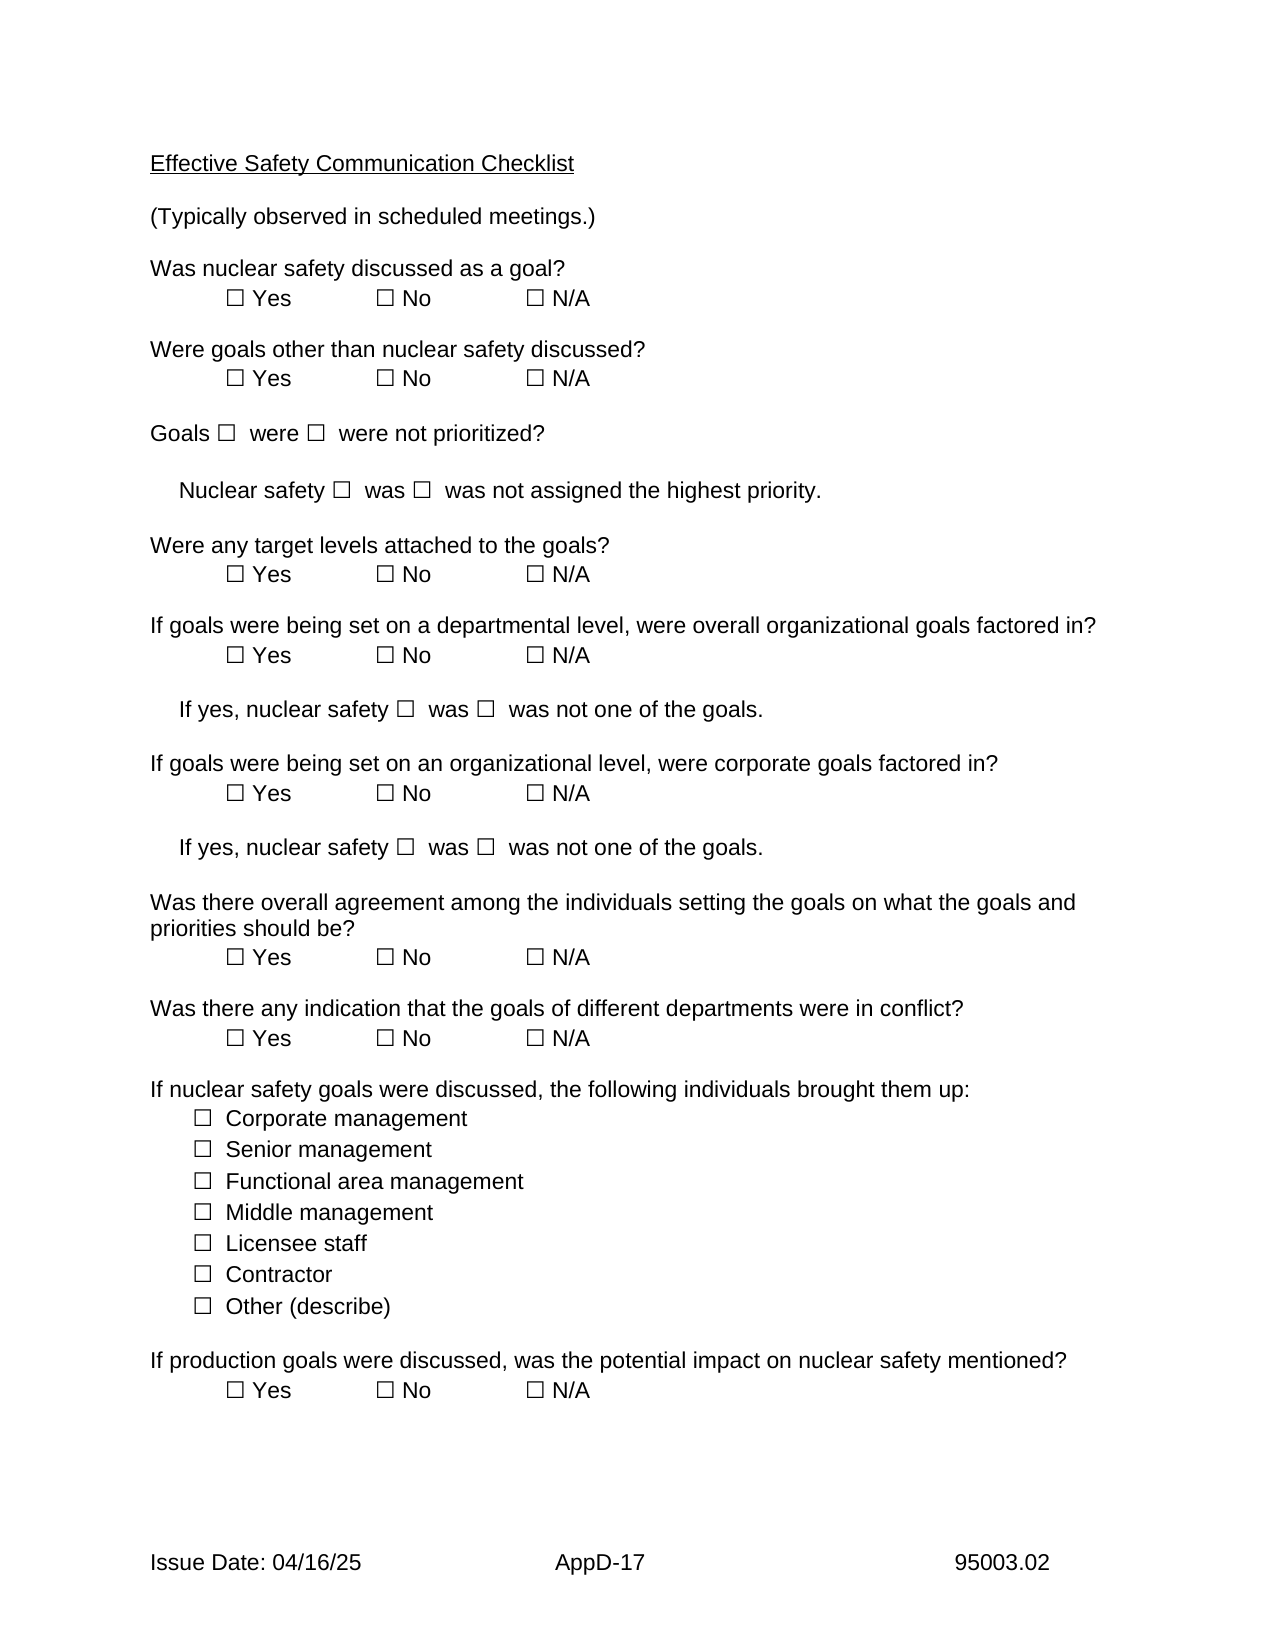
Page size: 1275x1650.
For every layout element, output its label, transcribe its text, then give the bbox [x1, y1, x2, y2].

text Goals were were not prioritized? [150, 416, 1125, 448]
text Were any target levels attached to the goals? [150, 532, 1125, 558]
text Were goals other than nuclear safety discussed? [150, 336, 1125, 362]
text Yes No N/A [225, 777, 1125, 808]
text Other (describe) [192, 1290, 1125, 1321]
text Yes No N/A [225, 941, 1125, 972]
text Was there any indication that the goals of different departments were in conflict? [150, 995, 1125, 1022]
text Licensee staff [192, 1227, 1125, 1258]
text Yes No N/A [225, 1374, 1125, 1405]
text If nuclear safety goals were discussed, the following individuals brought them up: [150, 1076, 1125, 1102]
text Middle management [192, 1196, 1125, 1227]
text If production goals were discussed, was the potential impact on nuclear safety mentioned? [150, 1347, 1125, 1374]
text Contractor [192, 1258, 1125, 1290]
text (Typically observed in scheduled meetings.) [150, 203, 1125, 229]
text Yes No N/A [225, 282, 1125, 313]
text Yes No N/A [225, 558, 1125, 589]
text Was nuclear safety discussed as a goal? [150, 255, 1125, 282]
text Yes No N/A [225, 1022, 1125, 1053]
text If yes, nuclear safety was was not one of the goals. [150, 831, 1125, 862]
text If goals were being set on a departmental level, were overall organizational goals factored in? [150, 612, 1125, 638]
text If yes, nuclear safety was was not one of the goals. [150, 693, 1125, 724]
text If goals were being set on an organizational level, were corporate goals factored in? [150, 750, 1125, 777]
text Corporate management [192, 1102, 1125, 1133]
text Functional area management [192, 1165, 1125, 1196]
text Yes No N/A [225, 638, 1125, 670]
text Effective Safety Communication Checklist [150, 150, 1125, 176]
text Yes No N/A [225, 362, 1125, 393]
text Nuclear safety was was not assigned the highest priority. [150, 474, 1125, 505]
text Was there overall agreement among the individuals setting the goals on what the goals and priorities should be? [150, 888, 1125, 941]
text Senior management [192, 1133, 1125, 1165]
